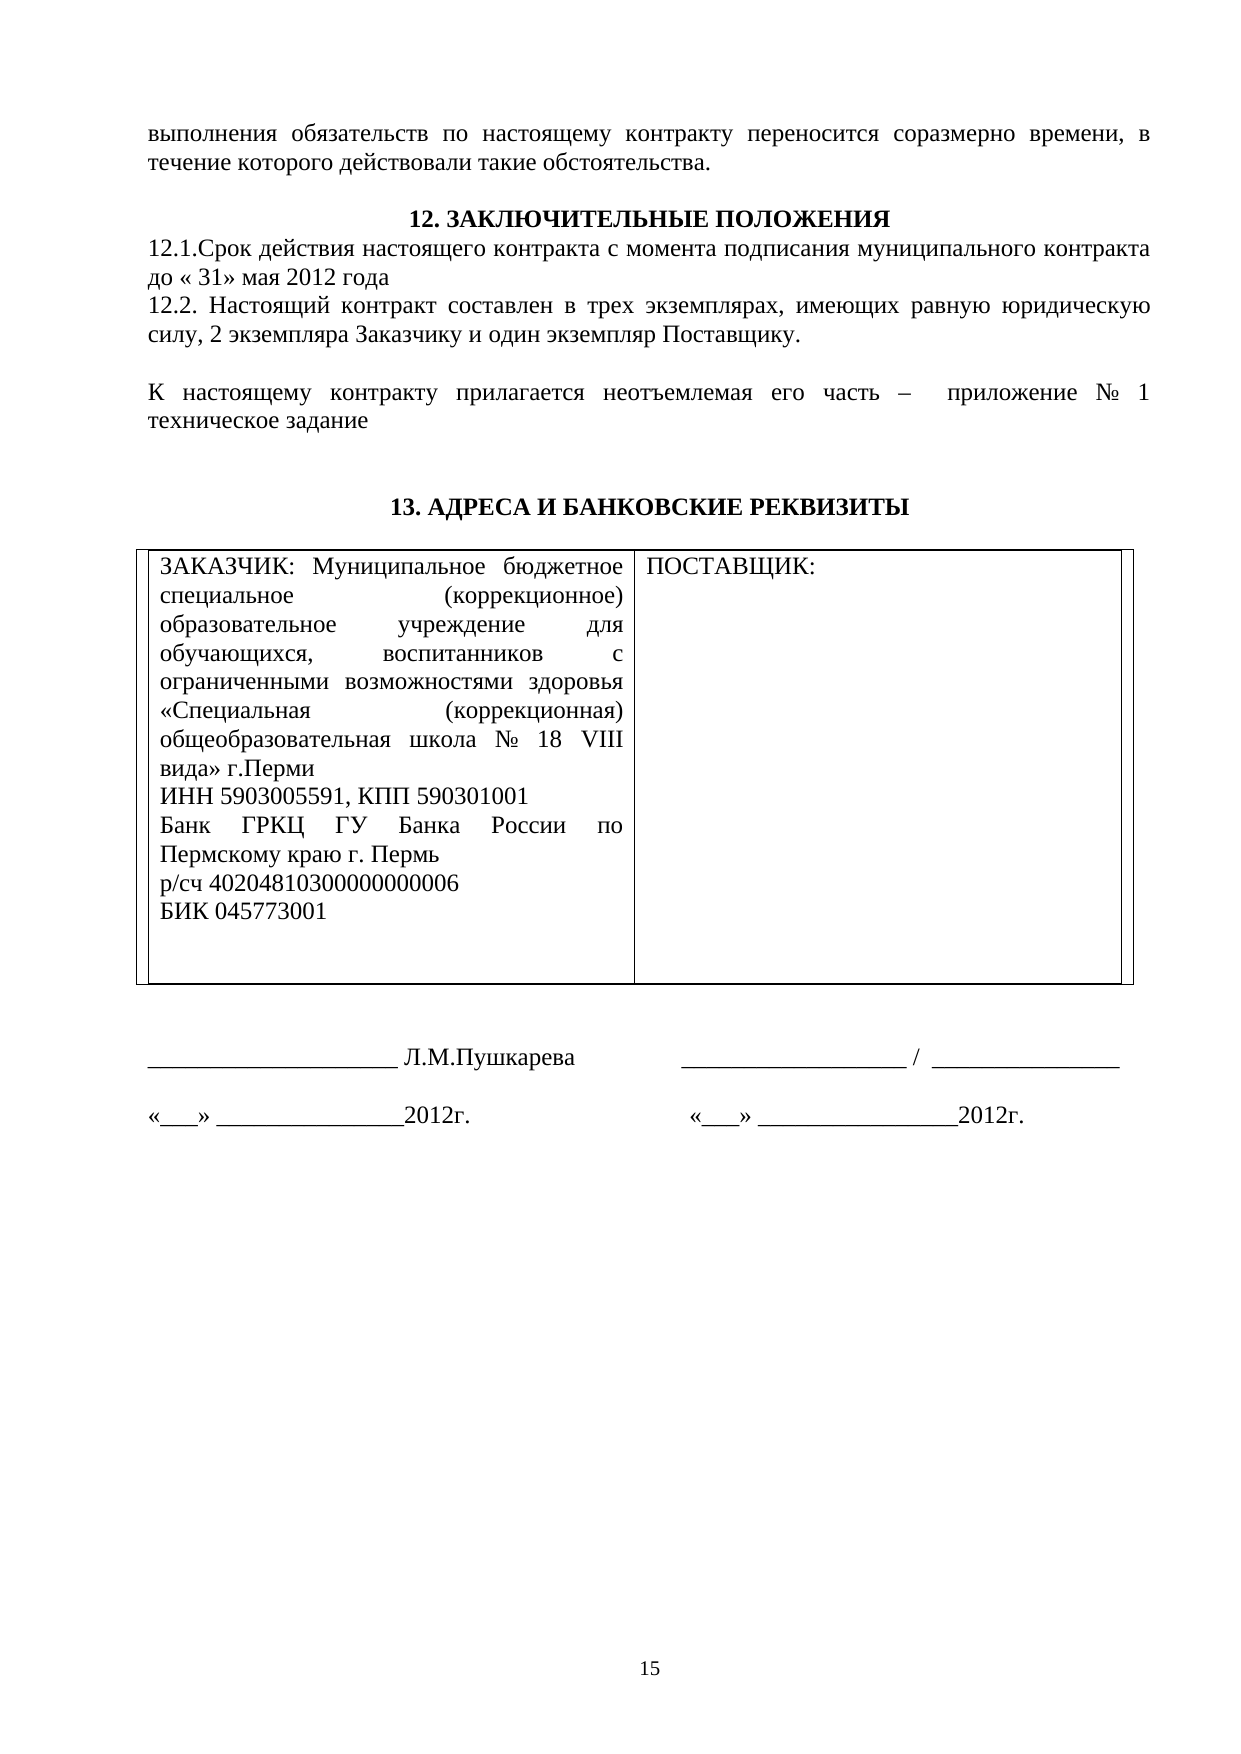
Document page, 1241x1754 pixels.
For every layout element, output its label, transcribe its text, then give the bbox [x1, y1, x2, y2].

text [148, 118, 1152, 176]
text 12.2. Настоящий контракт составлен в трех экземплярах, имеющих равную юридическую силу, 2 экземпляра Заказчику и один экземпляр Поставщику. [148, 291, 1152, 348]
text «___» _______________2012г. «___» ________________2012г. [148, 1100, 1152, 1129]
table_header [137, 550, 148, 984]
text 12.1.Срок действия настоящего контракта с момента подписания муниципального контракта до « 31» мая 2012 года [148, 233, 1152, 291]
table_header [1122, 550, 1133, 984]
text К настоящему контракту прилагается неотъемлемая его часть – приложение № 1 техническое задание [148, 377, 1152, 434]
text 13. АДРЕСА И БАНКОВСКИЕ РЕКВИЗИТЫ [148, 492, 1152, 521]
table_header [635, 551, 1121, 983]
table_header [149, 551, 634, 983]
text 12. ЗАКЛЮЧИТЕЛЬНЫЕ ПОЛОЖЕНИЯ [148, 204, 1152, 233]
text ____________________ Л.М.Пушкарева __________________ / _______________ [148, 1042, 1152, 1071]
